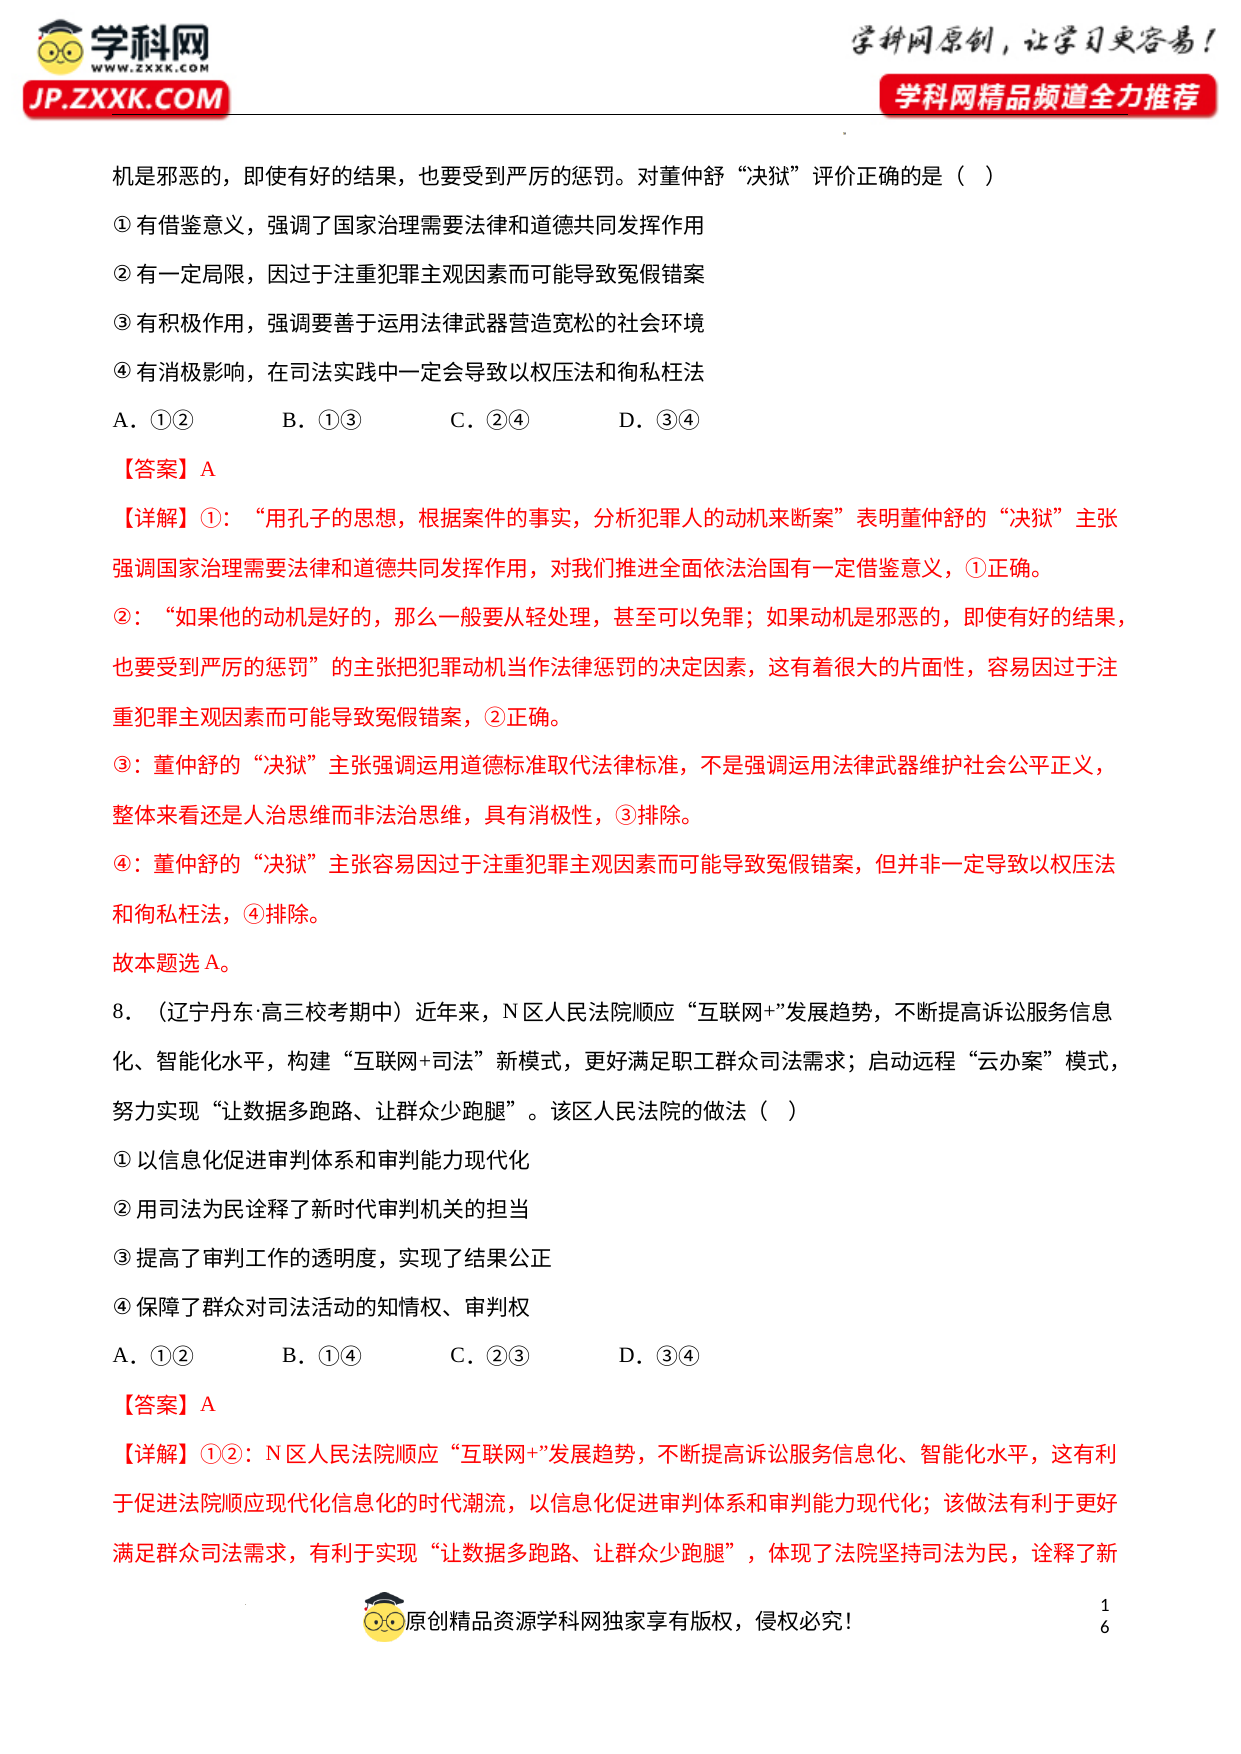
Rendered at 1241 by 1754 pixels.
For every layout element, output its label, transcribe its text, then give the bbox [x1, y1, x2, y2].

text ②：“如果他的动机是好的，那么一般要从轻处理，甚至可以免罪；如果动机是邪恶的，即使有好的结果，也要受到严厉的惩罚”的主张把犯罪动机当作法律惩罚的决定因素，这有着很大的片面性，容易因过于注重犯罪主观因素而可能导致冤假错案，②正确。 [112, 599, 1128, 732]
text ③提高了审判工作的透明度，实现了结果公正 [112, 1240, 1128, 1273]
text ④保障了群众对司法活动的知情权、审判权 [112, 1289, 1128, 1322]
text ②有一定局限，因过于注重犯罪主观因素而可能导致冤假错案 [112, 256, 1128, 289]
text 8．（辽宁丹东·高三校考期中）近年来，N区人民法院顺应“互联网+”发展趋势，不断提高诉讼服务信息化、智能化水平，构建“互联网+司法”新模式，更好满足职工群众司法需求；启动远程“云办案”模式，努力实现“让数据多跑路、让群众少跑腿”。该区人民法院的做法（ ） [112, 994, 1128, 1126]
picture [363, 1592, 406, 1642]
text ②用司法为民诠释了新时代审判机关的担当 [112, 1191, 1128, 1224]
text ③：董仲舒的“决狱”主张强调运用道德标准取代法律标准，不是强调运用法律武器维护社会公平正义，整体来看还是人治思维而非法治思维，具有消极性，③排除。 [112, 748, 1128, 831]
text ①以信息化促进审判体系和审判能力现代化 [112, 1142, 1128, 1175]
text A．①② B．①③ C．②④ D．③④ [112, 403, 1128, 436]
text 7．（山东日照·高三校联考期中）“决狱”由儒家代表人物董仲舒提出，主要是用孔子的思想，根据案件的事实，分析犯罪人的动机来断案。如果他的动机是好的，那么一般要从轻处理，甚至可以免罪；如果动机是邪恶的，即使有好的结果，也要受到严厉的惩罚。对董仲舒“决狱”评价正确的是（ ） [112, 158, 1128, 191]
text 故本题选A。 [112, 945, 1128, 978]
text ③有积极作用，强调要善于运用法律武器营造宽松的社会环境 [112, 305, 1128, 338]
text 【答案】A [112, 1387, 1128, 1420]
picture [0, 0, 1236, 140]
text 【答案】A [112, 452, 1128, 485]
text ①有借鉴意义，强调了国家治理需要法律和道德共同发挥作用 [112, 207, 1128, 240]
text A．①② B．①④ C．②③ D．③④ [112, 1338, 1128, 1371]
text ④：董仲舒的“决狱”主张容易因过于注重犯罪主观因素而可能导致冤假错案，但并非一定导致以权压法和徇私枉法，④排除。 [112, 846, 1128, 929]
text ④有消极影响，在司法实践中一定会导致以权压法和徇私枉法 [112, 354, 1128, 387]
text 【详解】①：“用孔子的思想，根据案件的事实，分析犯罪人的动机来断案”表明董仲舒的“决狱”主张强调国家治理需要法律和道德共同发挥作用，对我们推进全面依法治国有一定借鉴意义，①正确。 [112, 501, 1128, 583]
